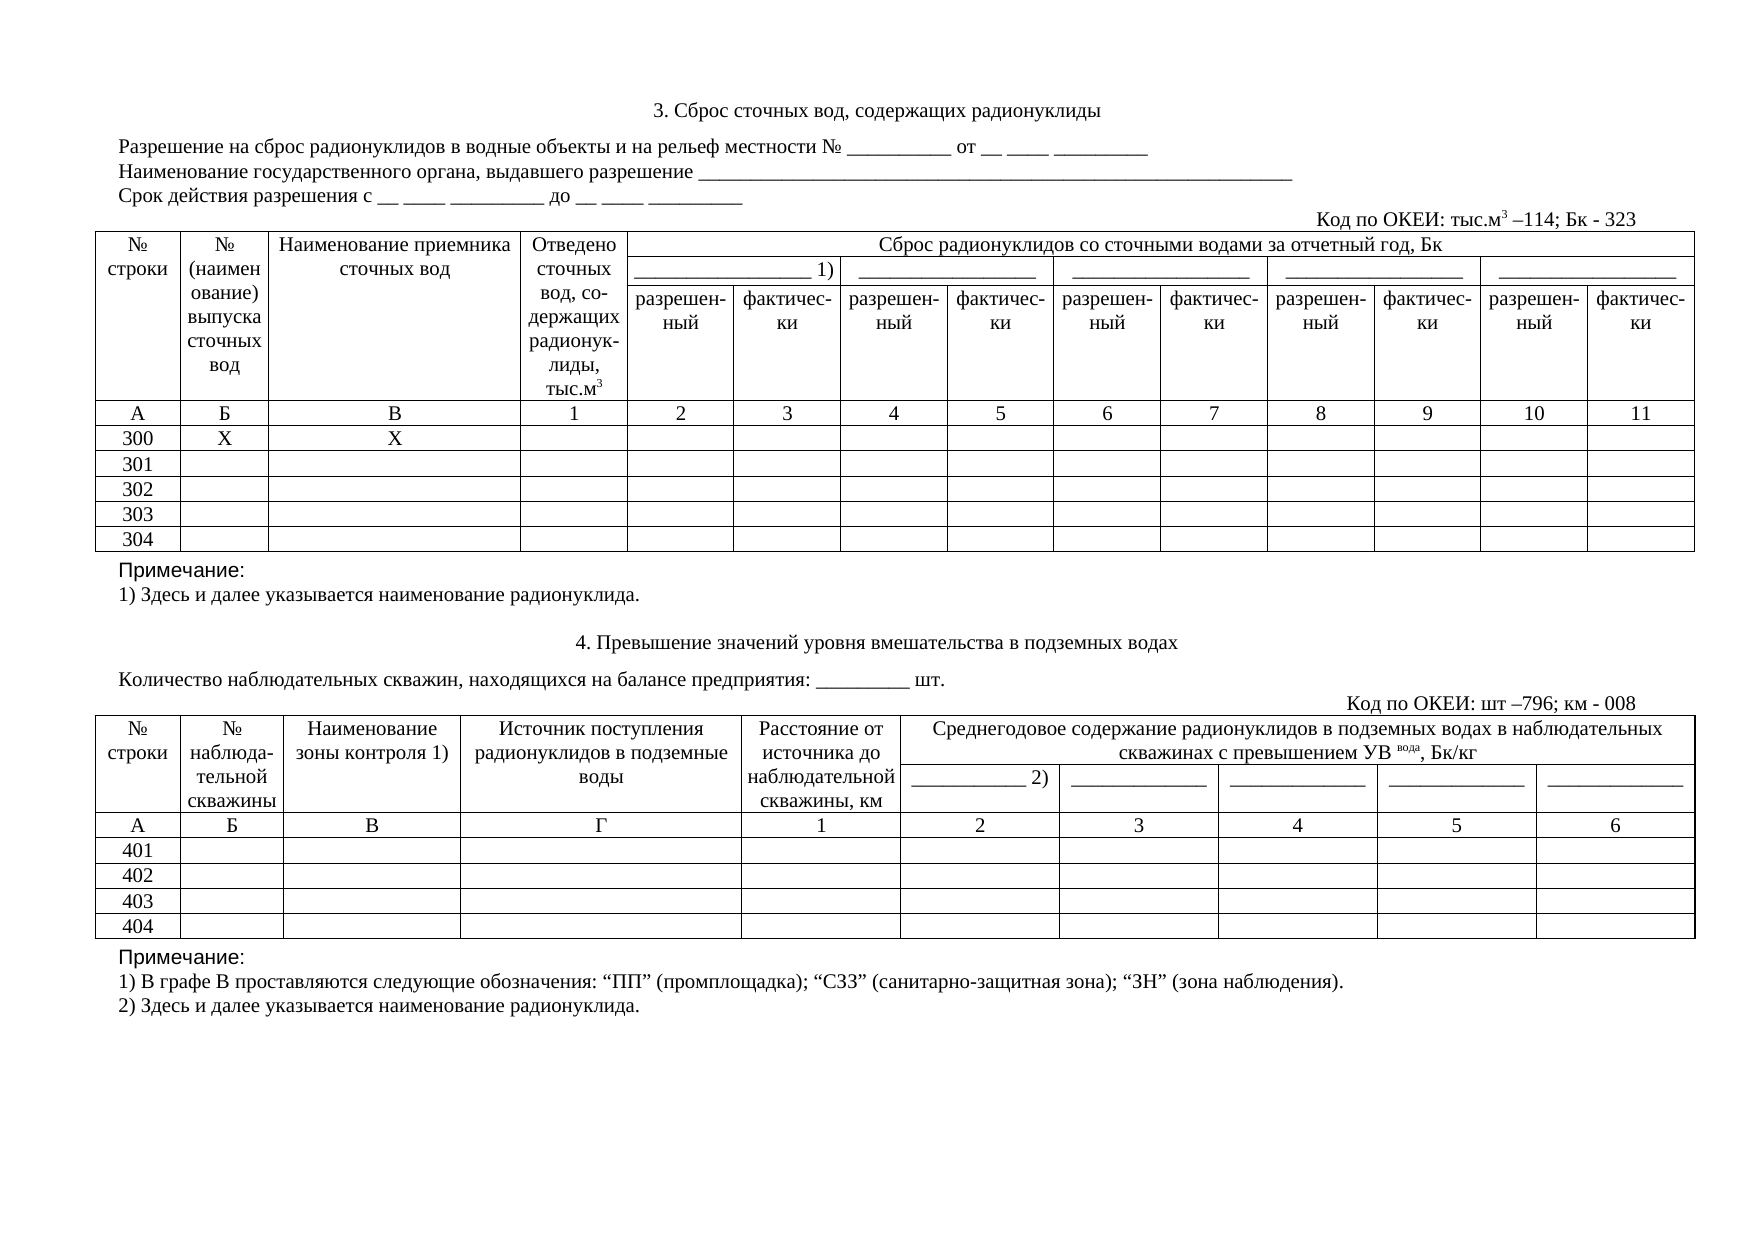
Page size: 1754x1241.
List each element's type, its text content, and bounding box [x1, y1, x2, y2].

table_header № наблюда-тельной скважины [181, 716, 283, 812]
table_cell [1268, 426, 1374, 450]
table_cell Б [181, 401, 268, 425]
table_cell В [269, 401, 520, 425]
table_cell _________________ [841, 257, 1053, 285]
table_cell фактичес-ки [1588, 286, 1694, 400]
table_cell 304 [96, 527, 180, 551]
table_header Наименование приемника сточных вод [269, 232, 520, 400]
table_cell [461, 864, 741, 887]
table_cell [269, 527, 520, 551]
table_header Расстояние от источника до наблюдательной скважины, км [742, 716, 900, 812]
table_cell 2 [628, 401, 733, 425]
table_cell [1378, 838, 1536, 862]
table_cell [1375, 426, 1480, 450]
table_cell [948, 527, 1053, 551]
table_cell 303 [96, 502, 180, 526]
table_cell 6 [1054, 401, 1160, 425]
table_cell [269, 477, 520, 501]
table_cell [742, 838, 900, 862]
table_cell [1378, 914, 1536, 938]
table_cell _________________ [1481, 257, 1694, 285]
table_header № (наименование) выпуска сточных вод [181, 232, 268, 400]
table_cell 402 [96, 864, 180, 887]
table_cell [1060, 864, 1218, 887]
table_cell [1161, 502, 1267, 526]
table_cell [1054, 527, 1160, 551]
table_cell [521, 451, 627, 476]
table_cell [901, 864, 1059, 887]
table_cell 4 [1219, 813, 1377, 837]
table_cell [461, 889, 741, 913]
table_cell [181, 502, 268, 526]
table_cell [1481, 477, 1587, 501]
table_cell 302 [96, 477, 180, 501]
table_cell [1161, 527, 1267, 551]
table_cell [1219, 889, 1377, 913]
table_cell [181, 914, 283, 938]
table_header Отведено сточных вод, со-держащих радионук-лиды, тыс.м3 [521, 232, 627, 400]
table_cell [1060, 838, 1218, 862]
table_cell 7 [1161, 401, 1267, 425]
table_cell [841, 426, 947, 450]
table_cell [1054, 426, 1160, 450]
table_cell [734, 451, 840, 476]
table_cell [1588, 477, 1694, 501]
text 1) В графе В проставляются следующие обозначения: “ПП” (промплощадка); “СЗЗ” (санитарно-защитная зона); “ЗН” (зона наблюдения). [118, 969, 1636, 993]
table_cell [1268, 451, 1374, 476]
table_cell 401 [96, 838, 180, 862]
table_cell [948, 477, 1053, 501]
table_cell [901, 914, 1059, 938]
table_cell _________________ [1268, 257, 1480, 285]
table_cell [269, 502, 520, 526]
table_cell [1481, 426, 1587, 450]
table_cell разрешен-ный [841, 286, 947, 400]
table_cell [1054, 502, 1160, 526]
text 1) Здесь и далее указывается наименование радионуклида. [118, 582, 1636, 606]
table_cell [521, 426, 627, 450]
table_cell [734, 426, 840, 450]
table_cell [948, 502, 1053, 526]
table_cell В [284, 813, 460, 837]
text Наименование государственного органа, выдавшего разрешение _________________________________________________________ [118, 158, 1636, 183]
table_header № строки [96, 232, 180, 400]
table_cell [1537, 864, 1694, 887]
table_cell [628, 527, 733, 551]
table_cell [841, 477, 947, 501]
table_cell [628, 451, 733, 476]
table_cell Х [181, 426, 268, 450]
table_cell [1060, 914, 1218, 938]
table_cell 2 [901, 813, 1059, 837]
table_cell 6 [1537, 813, 1694, 837]
table_cell [1537, 889, 1694, 913]
table_cell 301 [96, 451, 180, 476]
table_cell [521, 477, 627, 501]
table_cell [181, 527, 268, 551]
table_cell _________________ 1) [628, 257, 840, 285]
table_cell [181, 451, 268, 476]
table_cell [1375, 477, 1480, 501]
table_cell [1268, 502, 1374, 526]
table_cell [948, 451, 1053, 476]
table_cell разрешен-ный [628, 286, 733, 400]
table_cell разрешен-ный [1054, 286, 1160, 400]
table_cell [1588, 502, 1694, 526]
table_cell [1375, 502, 1480, 526]
table_cell [1219, 914, 1377, 938]
table_cell [628, 426, 733, 450]
table_cell [1481, 502, 1587, 526]
table_cell _____________ [1537, 765, 1694, 812]
table_cell А [96, 401, 180, 425]
table_cell [1378, 889, 1536, 913]
text Разрешение на сброс радионуклидов в водные объекты и на рельеф местности № __________ от __ ____ _________ [118, 134, 1636, 158]
table_cell [734, 527, 840, 551]
table_header Сброс радионуклидов со сточными водами за отчетный год, Бк [628, 232, 1694, 256]
text Код по ОКЕИ: тыс.м3 –114; Бк - 323 [1077, 207, 1636, 231]
table_cell [841, 451, 947, 476]
table_cell [1588, 527, 1694, 551]
table_cell [742, 914, 900, 938]
table_cell фактичес-ки [1161, 286, 1267, 400]
table_cell [1537, 914, 1694, 938]
table_cell [181, 864, 283, 887]
table_cell [628, 502, 733, 526]
table_cell А [96, 813, 180, 837]
text Срок действия разрешения с __ ____ _________ до __ ____ _________ [118, 183, 1636, 207]
table_cell [284, 838, 460, 862]
table_cell 1 [742, 813, 900, 837]
table_cell [284, 864, 460, 887]
table_cell [181, 889, 283, 913]
table_cell [284, 914, 460, 938]
table_cell [461, 838, 741, 862]
table_cell _____________ [1219, 765, 1377, 812]
table_cell 3 [1060, 813, 1218, 837]
table_cell _____________ [1378, 765, 1536, 812]
table_cell [181, 477, 268, 501]
table_cell [1375, 451, 1480, 476]
table_cell [181, 838, 283, 862]
table_cell Х [269, 426, 520, 450]
text 2) Здесь и далее указывается наименование радионуклида. [118, 993, 1636, 1017]
table_cell 1 [521, 401, 627, 425]
table_cell [1588, 426, 1694, 450]
table_cell [901, 838, 1059, 862]
table_cell [841, 527, 947, 551]
table_cell 3 [734, 401, 840, 425]
table_header Источник поступления радионуклидов в подземные воды [461, 716, 741, 812]
table_header Наименование зоны контроля 1) [284, 716, 460, 812]
table_cell [1481, 451, 1587, 476]
table_cell разрешен-ный [1481, 286, 1587, 400]
table_cell 5 [1378, 813, 1536, 837]
table_cell [521, 502, 627, 526]
table_cell 404 [96, 914, 180, 938]
table_cell [948, 426, 1053, 450]
table_cell [1161, 477, 1267, 501]
table_cell _________________ [1054, 257, 1267, 285]
table_cell фактичес-ки [1375, 286, 1480, 400]
table_cell [1161, 426, 1267, 450]
table_cell [1060, 889, 1218, 913]
table_cell 11 [1588, 401, 1694, 425]
table_cell фактичес-ки [734, 286, 840, 400]
text Количество наблюдательных скважин, находящихся на балансе предприятия: _________ шт. [118, 667, 1636, 691]
table_header Среднегодовое содержание радионуклидов в подземных водах в наблюдательных скважинах с превышением УВ вода, Бк/кг [901, 716, 1694, 764]
table_cell [1054, 451, 1160, 476]
table_cell [1481, 527, 1587, 551]
table_cell [269, 451, 520, 476]
table_cell [461, 914, 741, 938]
table_cell [1054, 477, 1160, 501]
table_cell 9 [1375, 401, 1480, 425]
table_cell 4 [841, 401, 947, 425]
table_cell [1537, 838, 1694, 862]
table_cell [1588, 451, 1694, 476]
table_cell [1219, 838, 1377, 862]
table_cell [1219, 864, 1377, 887]
table_cell [284, 889, 460, 913]
text Примечание: [118, 558, 1636, 582]
table_cell Г [461, 813, 741, 837]
table_cell [521, 527, 627, 551]
table_cell ___________ 2) [901, 765, 1059, 812]
table_cell _____________ [1060, 765, 1218, 812]
text 3. Сброс сточных вод, содержащих радионуклиды [118, 98, 1636, 122]
table_cell [1375, 527, 1480, 551]
text Примечание: [118, 945, 1636, 969]
table_cell 300 [96, 426, 180, 450]
table_cell 8 [1268, 401, 1374, 425]
table_cell [901, 889, 1059, 913]
table_cell 403 [96, 889, 180, 913]
table_cell [742, 864, 900, 887]
table_cell 5 [948, 401, 1053, 425]
table_cell [1378, 864, 1536, 887]
table_cell [1268, 527, 1374, 551]
table_cell [628, 477, 733, 501]
table_cell [1161, 451, 1267, 476]
table_cell [734, 502, 840, 526]
table_cell фактичес-ки [948, 286, 1053, 400]
table_cell [841, 502, 947, 526]
table_cell [734, 477, 840, 501]
table_cell [742, 889, 900, 913]
table_cell 10 [1481, 401, 1587, 425]
table_cell разрешен-ный [1268, 286, 1374, 400]
table_cell [1268, 477, 1374, 501]
text 4. Превышение значений уровня вмешательства в подземных водах [118, 630, 1636, 654]
table_cell Б [181, 813, 283, 837]
text Код по ОКЕИ: шт –796; км - 008 [1077, 691, 1636, 715]
table_header № строки [96, 716, 180, 812]
